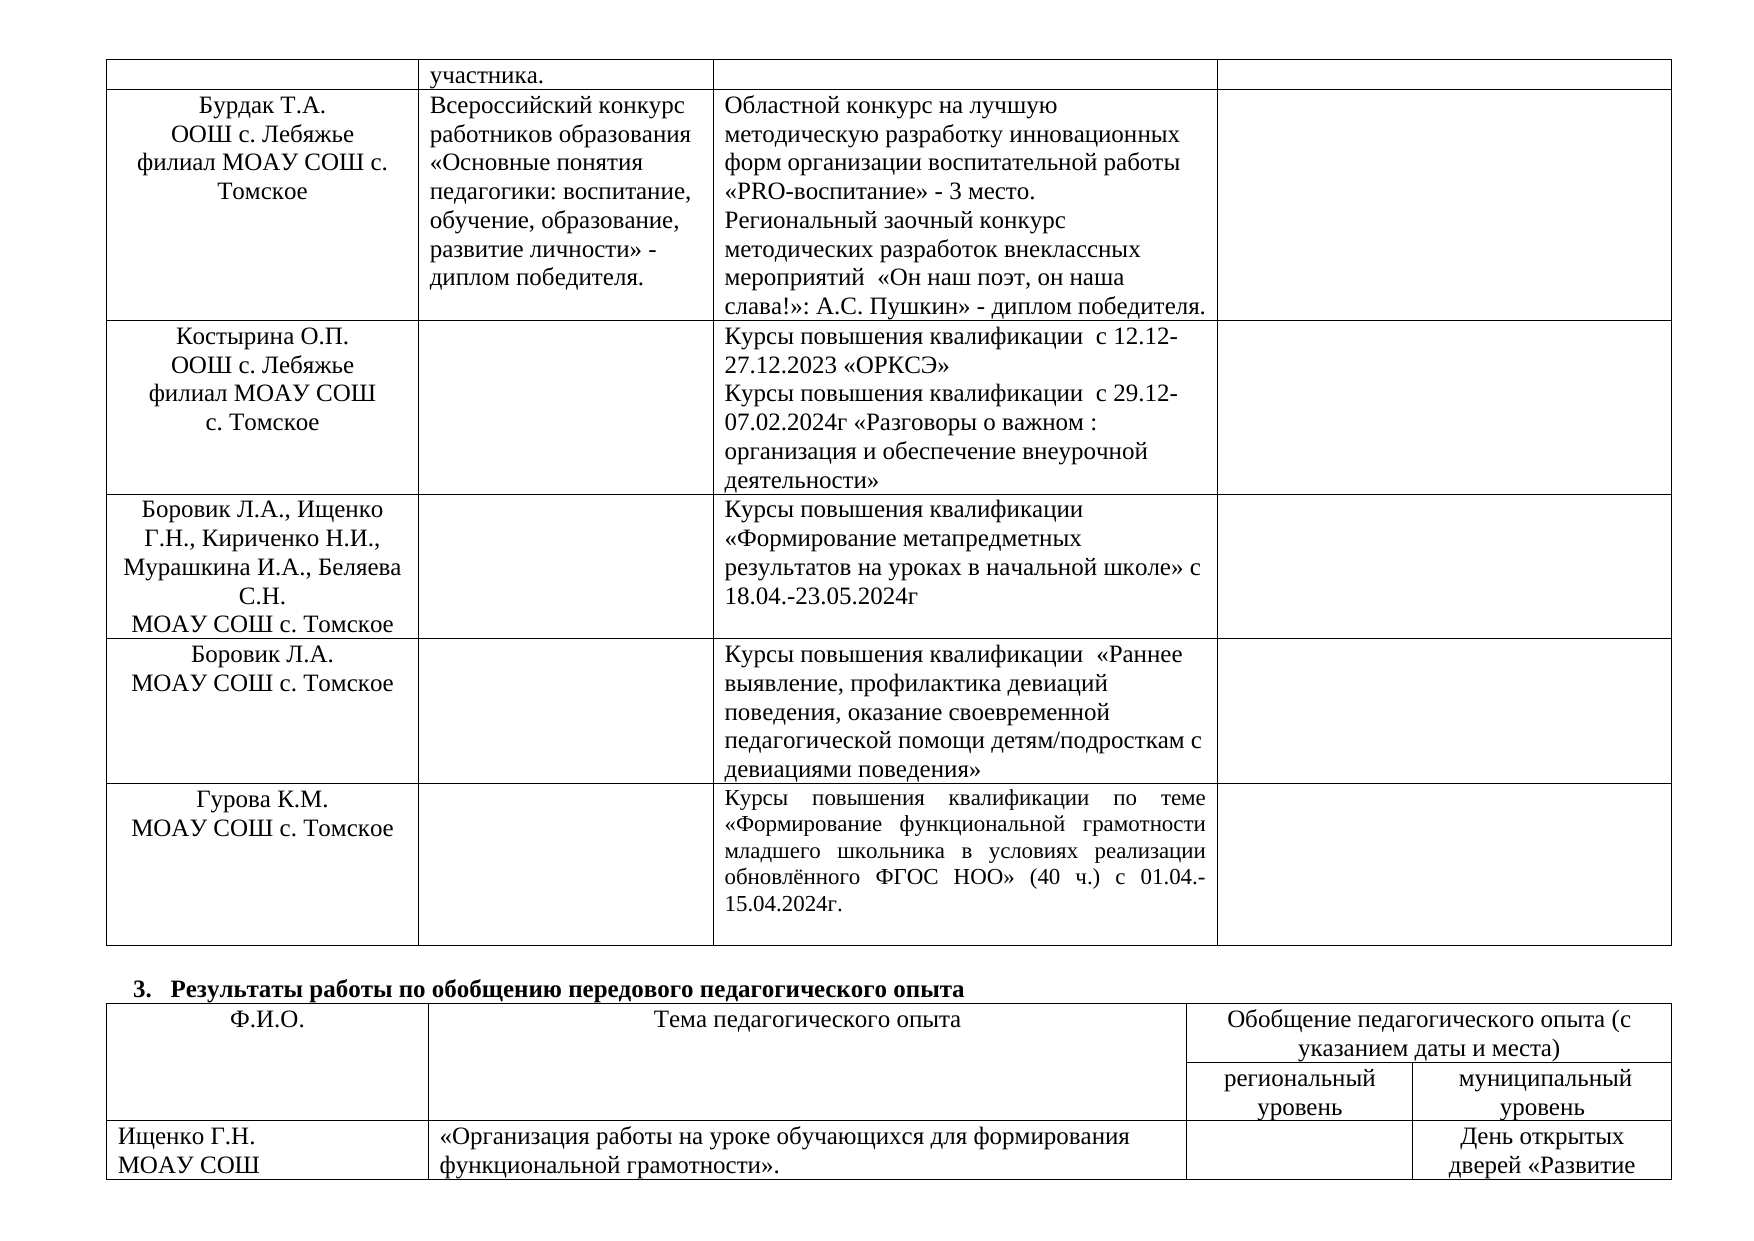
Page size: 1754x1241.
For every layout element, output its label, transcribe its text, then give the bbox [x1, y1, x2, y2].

table_cell Курсы повышения квалификации по теме «Формирование функциональной грамотности младшего школьника в условиях реализации обновлённого ФГОС НОО» (40 ч.) с 01.04.-15.04.2024г. [714, 784, 1217, 945]
table_header Ф.И.О. [107, 1004, 428, 1120]
table_cell Курсы повышения квалификации «Формирование метапредметных результатов на уроках в начальной школе» с 18.04.-23.05.2024г [714, 495, 1217, 638]
table_cell Гурова К.М. МОАУ СОШ с. Томское [107, 784, 418, 945]
table_cell [714, 60, 1217, 89]
table_cell региональный уровень [1187, 1063, 1412, 1120]
table_cell Всероссийский конкурс работников образования «Основные понятия педагогики: воспитание, обучение, образование, развитие личности» - диплом победителя. [419, 90, 713, 320]
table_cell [1413, 1121, 1671, 1179]
table_cell муниципальный уровень [1413, 1063, 1671, 1120]
table_cell Боровик Л.А. МОАУ СОШ с. Томское [107, 639, 418, 783]
table_cell [1218, 90, 1671, 320]
table_cell [1218, 784, 1671, 945]
table_cell [1218, 60, 1671, 89]
table_cell Курсы повышения квалификации «Раннее выявление, профилактика девиаций поведения, оказание своевременной педагогической помощи детям/подросткам с девиациями поведения» [714, 639, 1217, 783]
table_cell [419, 639, 713, 783]
table_cell [1218, 639, 1671, 783]
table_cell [419, 60, 713, 89]
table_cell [429, 1121, 1186, 1179]
table_cell [1218, 495, 1671, 638]
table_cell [107, 60, 418, 89]
table_cell Областной конкурс на лучшую методическую разработку инновационных форм организации воспитательной работы «PRO-воспитание» - 3 место. Региональный заочный конкурс методических разработок внеклассных мероприятий «Он наш поэт, он наша слава!»: А.С. Пушкин» - диплом победителя. [714, 90, 1217, 320]
table_cell [1187, 1121, 1412, 1179]
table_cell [107, 1121, 428, 1179]
table_cell Костырина О.П. ООШ с. Лебяжье филиал МОАУ СОШ с. Томское [107, 321, 418, 493]
table_header Тема педагогического опыта [429, 1004, 1186, 1120]
table_cell [1218, 321, 1671, 493]
table_cell [419, 321, 713, 493]
list Результаты работы по обобщению передового педагогического опыта [133, 974, 1636, 1003]
table_cell Боровик Л.А., Ищенко Г.Н., Кириченко Н.И., Мурашкина И.А., Беляева С.Н. МОАУ СОШ с. Томское [107, 495, 418, 638]
table_header Обобщение педагогического опыта (с указанием даты и места) [1187, 1004, 1671, 1062]
table_cell Курсы повышения квалификации с 12.12-27.12.2023 «ОРКСЭ» Курсы повышения квалификации с 29.12-07.02.2024г «Разговоры о важном : организация и обеспечение внеурочной деятельности» [714, 321, 1217, 493]
table_cell [419, 495, 713, 638]
table_cell Бурдак Т.А. ООШ с. Лебяжье филиал МОАУ СОШ с. Томское [107, 90, 418, 320]
table_cell [419, 784, 713, 945]
